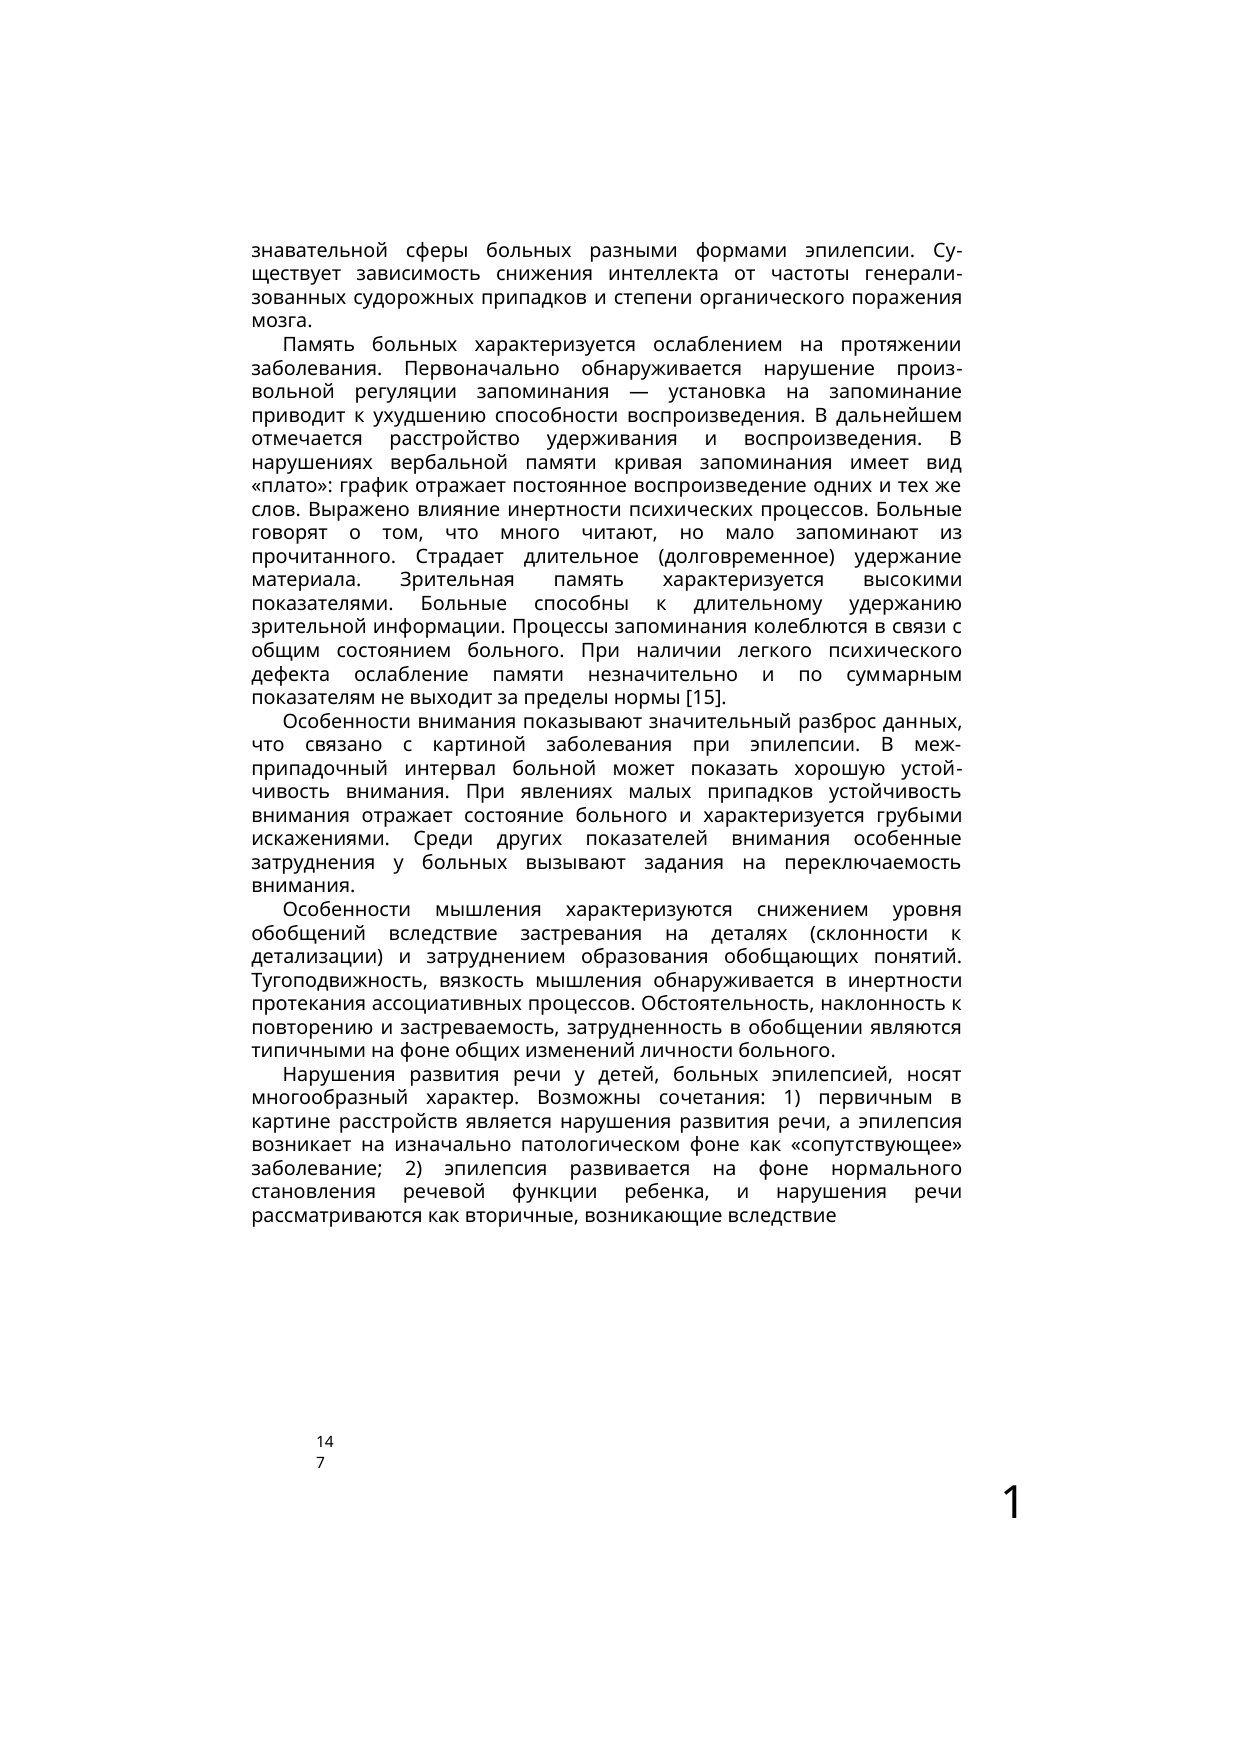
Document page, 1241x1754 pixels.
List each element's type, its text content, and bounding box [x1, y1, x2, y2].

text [251, 238, 962, 333]
text Нарушения развития речи у детей, больных эпилепсией, носят многообразный характер. Возможны сочетания: 1) первичным в картине расстройств является нарушения развития речи, а эпилепсия возникает на изначально патологическом фоне как «сопутствующее» заболевание; 2) эпилепсия развивается на фоне нормального становления речевой функции ребенка, и нарушения речи рассматриваются как вторичные, возникающие вследствие [251, 1062, 962, 1227]
text Особенности внимания показывают значительный разброс данных, что связано с картиной заболевания при эпилепсии. В меж- припадочный интервал больной может показать хорошую устойчивость внимания. При явлениях малых припадков устойчивость внимания отражает состояние больного и характеризуется грубыми искажениями. Среди других показателей внимания особенные затруднения у больных вызывают задания на переключаемость внимания. [251, 709, 962, 898]
text Особенности мышления характеризуются снижением уровня обобщений вследствие застревания на деталях (склонности к детализации) и затруднением образования обобщающих понятий. Тугоподвижность, вязкость мышления обнаруживается в инертности протекания ассоциативных процессов. Обстоятельность, наклонность к повторению и застреваемость, затрудненность в обобщении являются типичными на фоне общих изменений личности больного. [251, 898, 962, 1062]
text Память больных характеризуется ослаблением на протяжении заболевания. Первоначально обнаруживается нарушение произвольной регуляции запоминания — установка на запоминание приводит к ухудшению способности воспроизведения. В дальнейшем отмечается расстройство удерживания и воспроизведения. В нарушениях вербальной памяти кривая запоминания имеет вид «плато»: график отражает постоянное воспроизведение одних и тех же слов. Выражено влияние инертности психических процессов. Больные говорят о том, что много читают, но мало запоминают из прочитанного. Страдает длительное (долговременное) удержание материала. Зрительная память характеризуется высокими показателями. Больные способны к длительному удержанию зрительной информации. Процессы запоминания колеблются в связи с общим состоянием больного. При наличии легкого психического дефекта ослабление памяти незначительно и по суммарным показателям не выходит за пределы нормы [15]. [251, 333, 962, 709]
